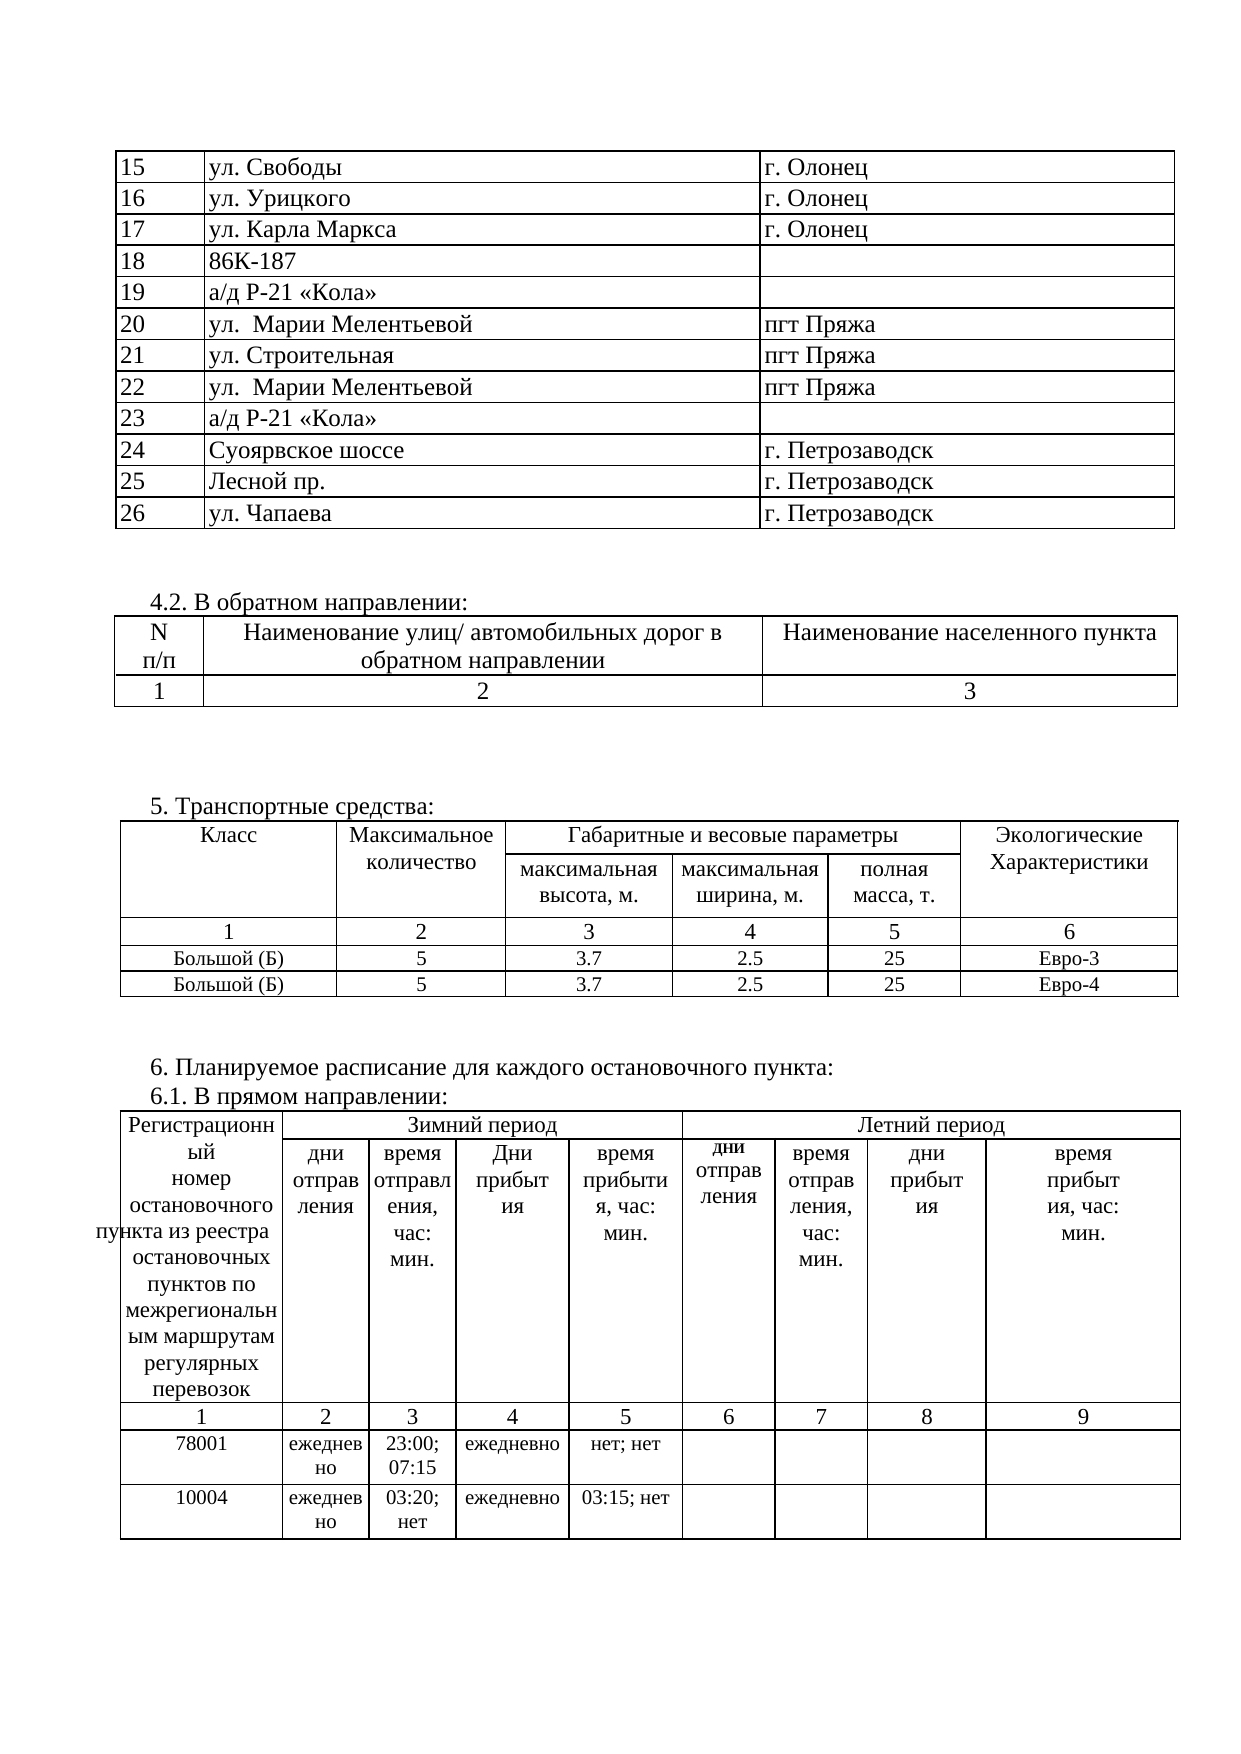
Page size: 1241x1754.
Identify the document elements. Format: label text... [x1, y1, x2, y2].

table_cell 6 [683, 1403, 774, 1429]
table_cell 25 [829, 946, 960, 970]
table_cell 5 [337, 972, 505, 996]
table_cell нет; нет [570, 1431, 682, 1484]
table_cell г. Петрозаводск [761, 435, 1174, 464]
table_cell 23 [117, 403, 204, 433]
table_cell 23:00; 07:15 [370, 1431, 455, 1484]
table_cell [683, 1485, 774, 1538]
table_cell 25 [829, 972, 960, 996]
table_header Наименование улиц/ автомобильных дорог в обратном направлении [204, 617, 762, 674]
table_cell время отправл ения, час: мин. [370, 1140, 455, 1401]
table_cell 25 [117, 466, 204, 496]
text 6. Планируемое расписание для каждого остановочного пункта: [150, 1052, 1090, 1081]
table_cell время отправ ления, час: мин. [776, 1140, 867, 1401]
table_header Класс [121, 822, 336, 917]
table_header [121, 1112, 282, 1401]
table_cell Суоярвское шоссе [205, 435, 759, 464]
table_cell 3 [506, 918, 672, 944]
table_cell 5 [829, 918, 960, 944]
table_cell Большой (Б) [121, 972, 336, 996]
table_cell ул. Строительная [205, 340, 759, 370]
table_cell 20 [117, 309, 204, 339]
table_cell ул. Карла Маркса [205, 215, 759, 244]
table_cell [987, 1485, 1180, 1538]
table_cell 2.5 [673, 946, 827, 970]
table_cell Большой (Б) [121, 946, 336, 970]
table_cell [776, 1431, 867, 1484]
table_cell 03:15; нет [570, 1485, 682, 1538]
table_cell [761, 246, 1174, 276]
table_cell г. Петрозаводск [761, 466, 1174, 496]
table_cell Дни прибыт ия [457, 1140, 568, 1401]
table_cell 3 [763, 674, 1177, 706]
table_cell 5 [570, 1403, 682, 1429]
table_cell ежедневно [283, 1431, 368, 1484]
table_cell 6 [961, 918, 1177, 944]
table_cell 3 [370, 1403, 455, 1429]
table_cell 1 [115, 675, 203, 706]
table_cell пгт Пряжа [761, 309, 1174, 339]
table_cell ул. Марии Мелентьевой [205, 309, 759, 339]
table_cell а/д Р-21 «Кола» [205, 403, 759, 433]
table_cell 78001 [121, 1431, 282, 1484]
table_cell 15 [117, 152, 204, 181]
table_header Габаритные и весовые параметры [506, 822, 960, 853]
table_header Экологические Характеристики [961, 822, 1177, 917]
table_cell ежедневно [457, 1431, 568, 1484]
table_cell 2 [337, 918, 505, 944]
table_cell 5 [337, 946, 505, 970]
table_cell 26 [117, 498, 204, 527]
table_cell время прибыт ия, час: мин. [987, 1140, 1180, 1401]
table_cell [776, 1485, 867, 1538]
table_header Наименование населенного пункта [763, 617, 1177, 674]
table_cell г. Олонец [761, 152, 1174, 181]
table_cell г. Петрозаводск [761, 498, 1174, 527]
table_cell 7 [776, 1403, 867, 1429]
table_cell 03:20; нет [370, 1485, 455, 1538]
table_cell время прибыти я, час: мин. [570, 1140, 682, 1401]
table_cell Евро-4 [961, 972, 1177, 996]
table_cell 1 [121, 1403, 282, 1429]
table_cell 21 [117, 340, 204, 370]
table_cell ул. Марии Мелентьевой [205, 372, 759, 402]
table_header Максимальное количество [337, 822, 505, 917]
table_cell пгт Пряжа [761, 372, 1174, 402]
table_cell [761, 277, 1174, 307]
table_cell 2 [283, 1403, 368, 1429]
table_cell 8 [868, 1403, 985, 1429]
table_cell Лесной пр. [205, 466, 759, 496]
table_cell 4 [673, 918, 827, 944]
table_cell пгт Пряжа [761, 340, 1174, 370]
table_cell ежедневно [283, 1485, 368, 1538]
table_cell [868, 1431, 985, 1484]
table_cell 22 [117, 372, 204, 402]
table_cell ул. Чапаева [205, 498, 759, 527]
table_cell 16 [117, 183, 204, 213]
table_cell 1 [121, 918, 336, 944]
table_cell дни отправ ления [283, 1140, 368, 1401]
table_cell дни прибыт ия [868, 1140, 985, 1401]
table_cell [868, 1485, 985, 1538]
table_cell ул. Урицкого [205, 183, 759, 213]
table_cell 86К-187 [205, 246, 759, 276]
table_cell 10004 [121, 1485, 282, 1538]
text 6.1. В прямом направлении: [150, 1081, 1090, 1110]
table_cell 3.7 [506, 946, 672, 970]
table_cell 24 [117, 435, 204, 464]
table_cell 3.7 [506, 972, 672, 996]
table_cell г. Олонец [761, 183, 1174, 213]
table_cell [761, 403, 1174, 433]
table_cell 17 [117, 215, 204, 244]
table_cell ул. Свободы [205, 152, 759, 181]
table_cell ДНИ отправ ления [683, 1140, 774, 1401]
table_cell 18 [117, 246, 204, 276]
table_cell г. Олонец [761, 215, 1174, 244]
table_cell 2 [204, 676, 762, 706]
table_cell максимальная высота, м. [506, 855, 672, 917]
table_cell 9 [987, 1403, 1180, 1429]
table_header N п/п [115, 617, 203, 674]
table_cell максимальная ширина, м. [673, 855, 827, 917]
table_cell 4 [457, 1403, 568, 1429]
table_cell а/д Р-21 «Кола» [205, 277, 759, 307]
text 4.2. В обратном направлении: [150, 587, 1090, 615]
table_cell Евро-3 [961, 946, 1177, 970]
table_cell [987, 1431, 1180, 1484]
table_cell [683, 1431, 774, 1484]
table_cell ежедневно [457, 1485, 568, 1538]
table_cell полная масса, т. [829, 855, 960, 917]
table_cell 2.5 [673, 972, 827, 996]
table_header Зимний период [283, 1112, 682, 1138]
table_cell 19 [117, 277, 204, 307]
text 5. Транспортные средства: [150, 791, 1090, 820]
table_header Летний период [683, 1112, 1180, 1138]
